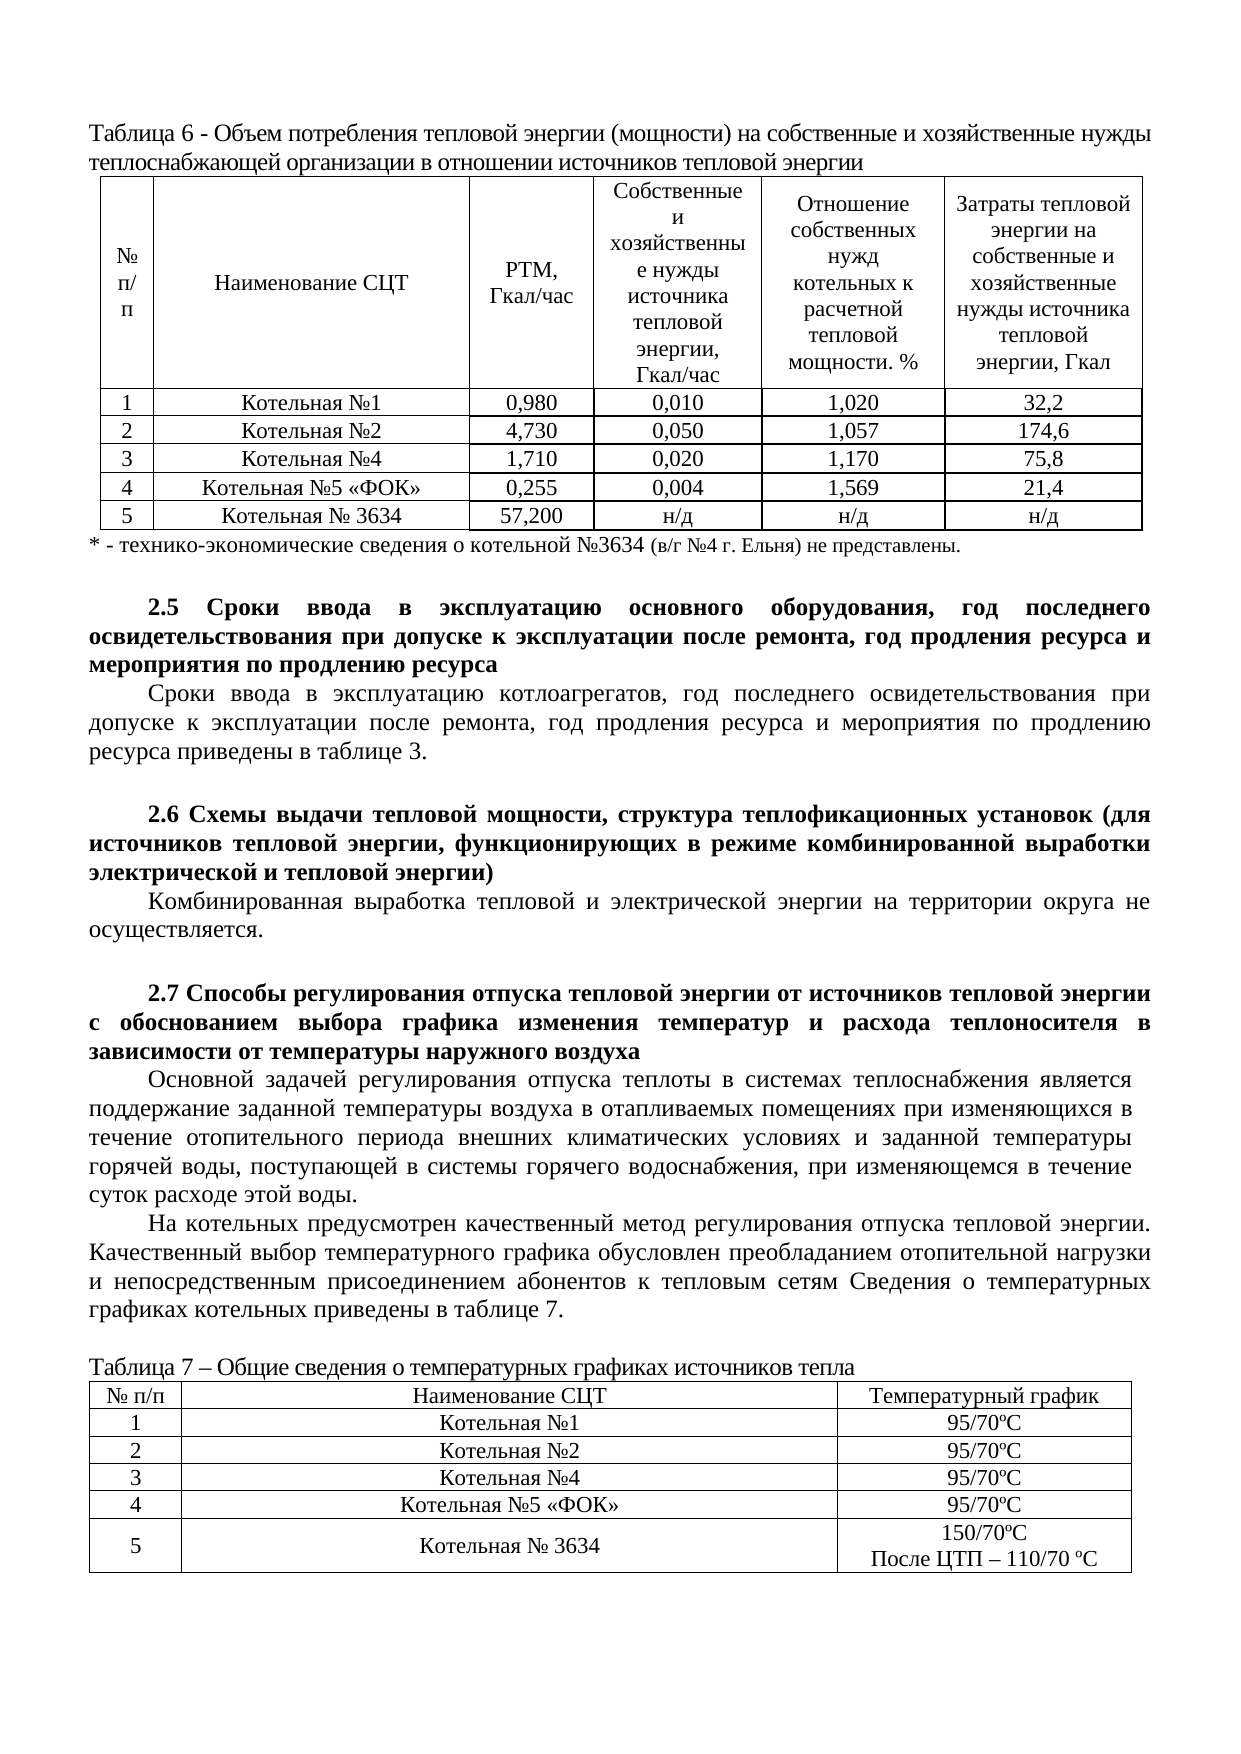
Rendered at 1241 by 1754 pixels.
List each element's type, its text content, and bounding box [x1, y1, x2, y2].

table_cell 0,020 [595, 445, 761, 472]
text Комбинированная выработка тепловой и электрической энергии на территории округа не осуществляется. [89, 886, 1152, 943]
table_cell 1,170 [763, 445, 944, 472]
table_header Наименование СЦТ [154, 177, 469, 387]
table_cell 4 [101, 473, 153, 500]
table_cell 1,057 [763, 417, 944, 443]
table_cell 0,004 [595, 474, 761, 500]
table_cell Котельная №4 [182, 1464, 837, 1490]
table_cell 95/70ºС [838, 1437, 1131, 1463]
table_header № п/п [101, 177, 153, 387]
table_cell Котельная №1 [154, 389, 469, 415]
table_cell н/д [595, 502, 761, 529]
table_cell Котельная №5 «ФОК» [154, 473, 469, 500]
table_cell Котельная № 3634 [154, 501, 469, 529]
table_cell н/д [946, 502, 1141, 529]
text * - технико-экономические сведения о котельной №3634 (в/г №4 г. Ельня) не представлены. [89, 531, 1152, 557]
table_cell Котельная №1 [182, 1409, 837, 1436]
table_header Наименование СЦТ [182, 1382, 837, 1408]
table_cell 150/70ºС После ЦТП – 110/70 ºС [838, 1519, 1131, 1572]
table_cell 57,200 [470, 502, 593, 529]
table_cell 2 [101, 416, 153, 443]
table_cell 3 [90, 1464, 181, 1490]
table_cell 0,050 [595, 417, 761, 443]
table_cell 1,569 [763, 474, 944, 500]
text Сроки ввода в эксплуатацию котлоагрегатов, год последнего освидетельствования при допуске к эксплуатации после ремонта, год продления ресурса и мероприятия по продлению ресурса приведены в таблице 3. [89, 678, 1152, 764]
table_cell 5 [101, 501, 153, 529]
table_cell 0,010 [595, 389, 761, 415]
subtitle 2.6 Схемы выдачи тепловой мощности, структура теплофикационных установок (для источников тепловой энергии, функционирующих в режиме комбинированной выработки электрической и тепловой энергии) [89, 799, 1152, 886]
table_cell 1 [101, 389, 153, 415]
table_cell 174,6 [946, 417, 1141, 443]
text Таблица 7 – Общие сведения о температурных графиках источников тепла [89, 1352, 1152, 1381]
table_cell 95/70ºС [838, 1409, 1131, 1436]
table_cell 32,2 [946, 389, 1141, 415]
text Основной задачей регулирования отпуска теплоты в системах теплоснабжения является поддержание заданной температуры воздуха в отапливаемых помещениях при изменяющихся в течение отопительного периода внешних климатических условиях и заданной температуры горячей воды, поступающей в системы горячего водоснабжения, при изменяющемся в течение суток расходе этой воды. [89, 1064, 1133, 1208]
table_cell 1,020 [763, 389, 944, 415]
table_header Отношение собственных нужд котельных к расчетной тепловой мощности. % [762, 177, 944, 387]
table_cell Котельная №4 [154, 444, 469, 472]
table_cell 95/70ºС [838, 1491, 1131, 1518]
table_cell 4 [90, 1491, 181, 1518]
table_cell 95/70ºС [838, 1464, 1131, 1490]
subtitle 2.7 Способы регулирования отпуска тепловой энергии от источников тепловой энергии с обоснованием выбора графика изменения температур и расхода теплоносителя в зависимости от температуры наружного воздуха [89, 978, 1152, 1064]
table_header № п/п [90, 1382, 181, 1408]
table_cell 21,4 [946, 474, 1141, 500]
table_cell Котельная №5 «ФОК» [182, 1491, 837, 1518]
table_cell 2 [90, 1437, 181, 1463]
table_cell 5 [90, 1519, 181, 1572]
text Таблица 6 - Объем потребления тепловой энергии (мощности) на собственные и хозяйственные нужды теплоснабжающей организации в отношении источников тепловой энергии [89, 118, 1152, 176]
subtitle 2.5 Сроки ввода в эксплуатацию основного оборудования, год последнего освидетельствования при допуске к эксплуатации после ремонта, год продления ресурса и мероприятия по продлению ресурса [89, 592, 1152, 678]
table_cell н/д [763, 502, 944, 529]
table_cell Котельная №2 [154, 416, 469, 443]
table_cell Котельная № 3634 [182, 1519, 837, 1572]
table_cell 0,980 [470, 389, 593, 415]
table_header РТМ, Гкал/час [470, 177, 593, 387]
table_cell Котельная №2 [182, 1437, 837, 1463]
table_header Затраты тепловой энергии на собственные и хозяйственные нужды источника тепловой энергии, Гкал [945, 177, 1142, 387]
table_cell 3 [101, 444, 153, 472]
text На котельных предусмотрен качественный метод регулирования отпуска тепловой энергии. Качественный выбор температурного графика обусловлен преобладанием отопительной нагрузки и непосредственным присоединением абонентов к тепловым сетям Сведения о температурных графиках котельных приведены в таблице 7. [89, 1208, 1152, 1323]
table_cell 75,8 [946, 445, 1141, 472]
table_header Собственные и хозяйственные нужды источника тепловой энергии, Гкал/час [594, 177, 761, 387]
table_cell 4,730 [470, 417, 593, 443]
table_cell 1 [90, 1409, 181, 1436]
table_header Температурный график [838, 1382, 1131, 1408]
table_cell 1,710 [470, 445, 593, 472]
table_cell 0,255 [470, 474, 593, 500]
